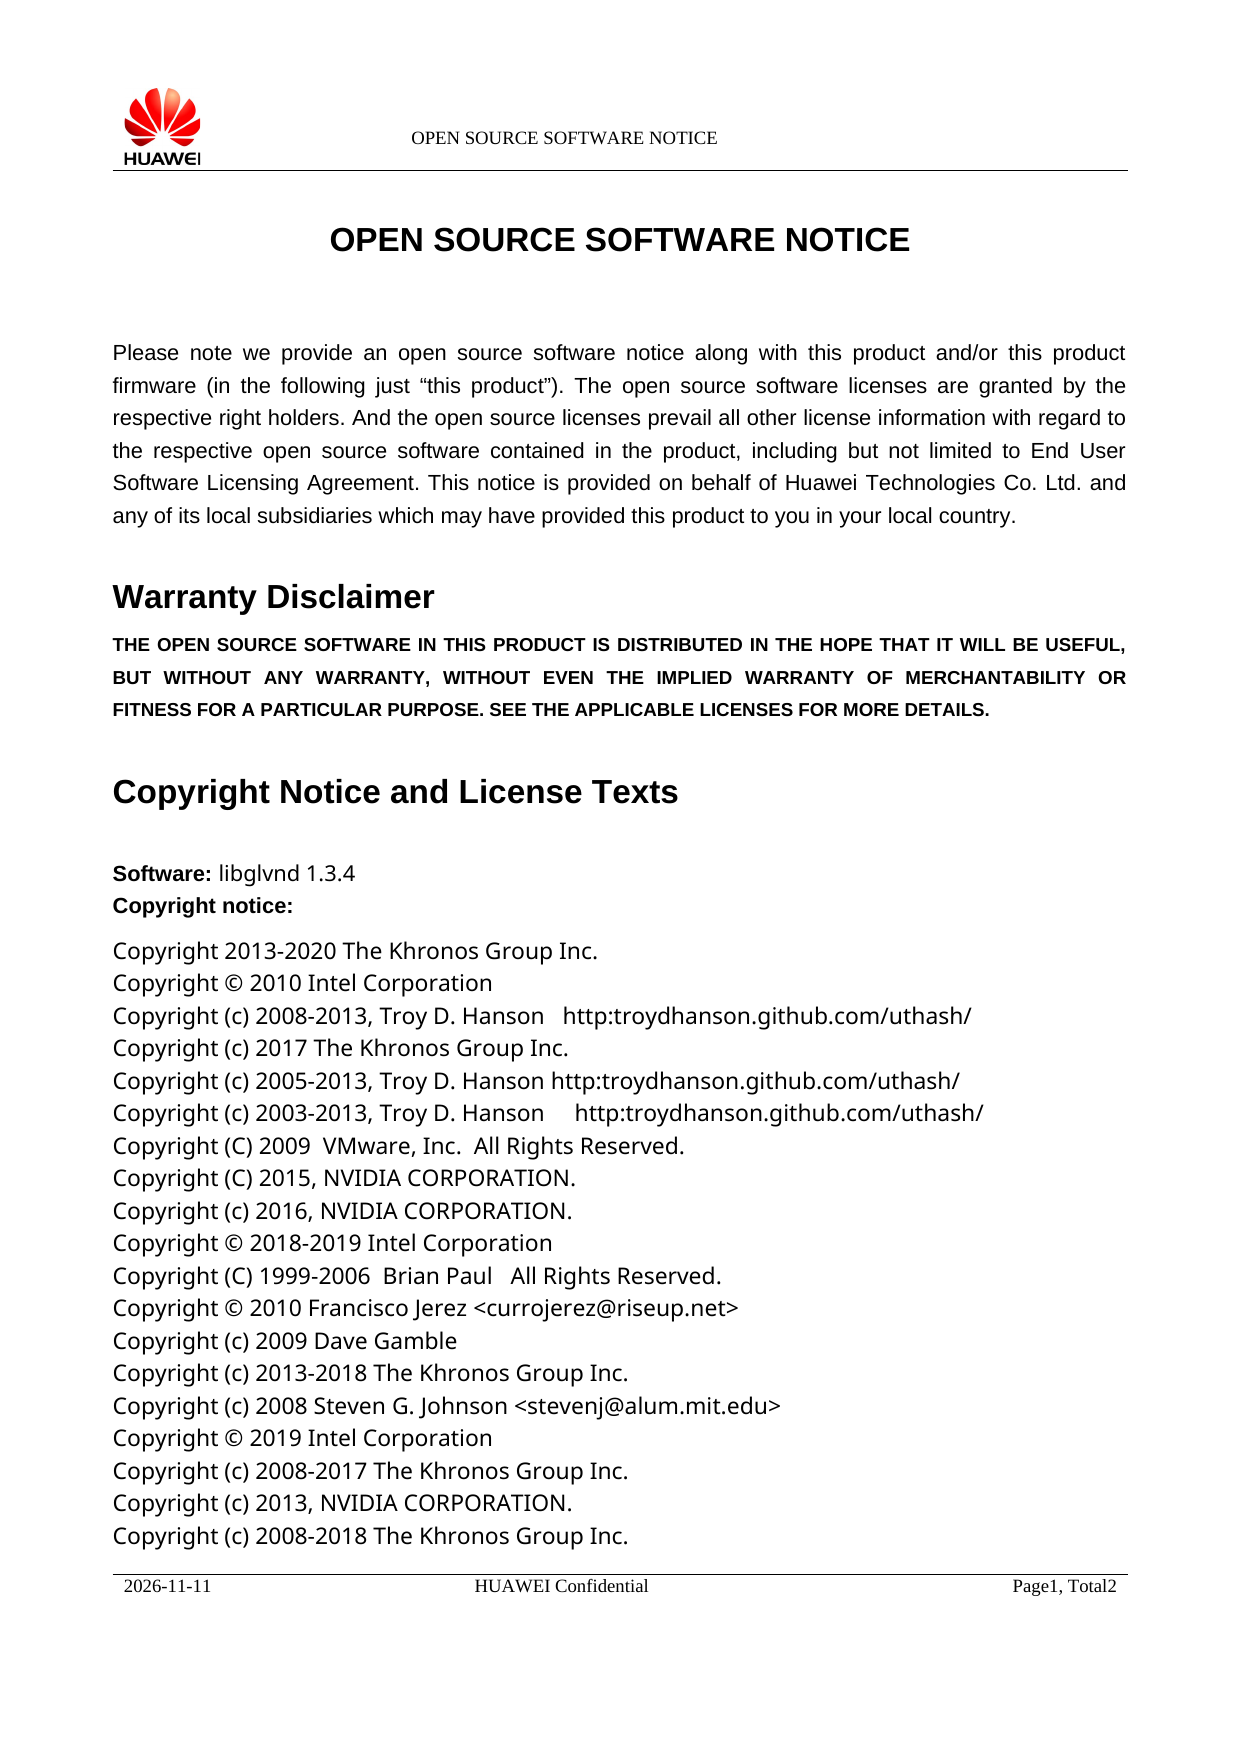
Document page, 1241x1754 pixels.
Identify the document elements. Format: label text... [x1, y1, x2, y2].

picture [124, 88, 201, 165]
text Please note we provide an open source software notice along with this product and/or this product firmware (in the following just “this product”). The open source software licenses are granted by the respective right holders. And the open source licenses prevail all other license information with regard to the respective open source software contained in the product, including but not limited to End User Software Licensing Agreement. This notice is provided on behalf of Huawei Technologies Co. Ltd. and any of its local subsidiaries which may have provided this product to you in your local country. [112, 336, 1128, 531]
title Software: libglvnd 1.3.4 [112, 856, 1128, 889]
text OPEN SOURCE SOFTWARE NOTICE [112, 206, 1128, 271]
text Copyright Notice and License Texts [112, 759, 1128, 824]
text The open source software in this product is distributed in the hope that it will be useful, but WITHOUT ANY WARRANTY, without even the implied warranty of MERCHANTABILITY or FITNESS FOR A PARTICULAR PURPOSE. See the applicable licenses for more details. [112, 629, 1128, 726]
text Copyright notice: [112, 889, 1128, 921]
text Warranty Disclaimer [112, 564, 1128, 629]
